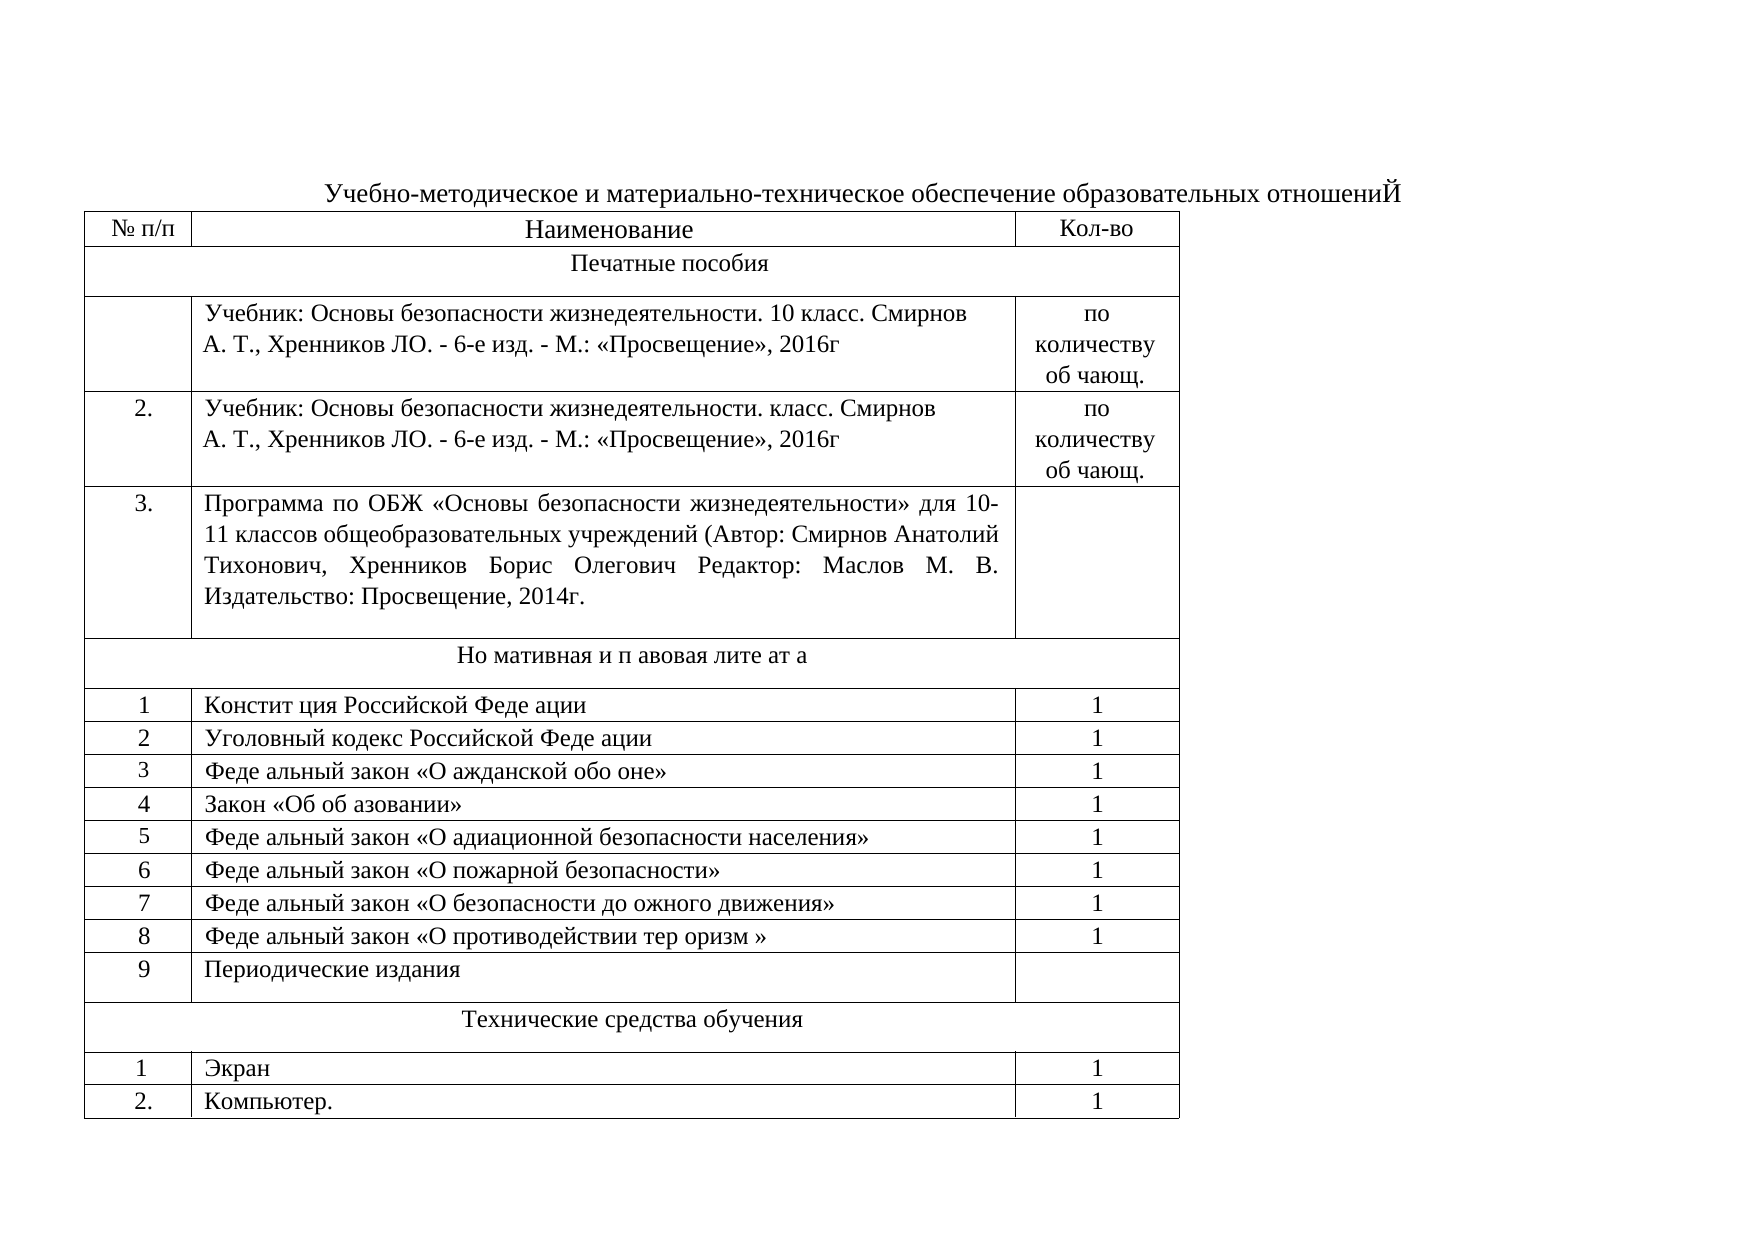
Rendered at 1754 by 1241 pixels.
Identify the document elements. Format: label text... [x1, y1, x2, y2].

table_cell 9 [85, 953, 191, 1002]
table_cell Уголовный кодекс Российской Феде ации [192, 722, 1015, 754]
table_cell [85, 297, 191, 391]
table_cell 1 [1016, 1085, 1179, 1117]
table_cell 1 [85, 1053, 191, 1084]
table_cell Печатные пособия [192, 247, 1015, 296]
table_cell 3 [85, 755, 191, 787]
table_header Наименование [192, 212, 1015, 246]
table_cell 1 [1016, 722, 1179, 754]
table_cell Феде альный закон «О ажданской обо оне» [192, 755, 1015, 787]
table_cell Технические средства обучения [192, 1003, 1015, 1051]
table_cell [85, 639, 192, 688]
table_cell 1 [1016, 1053, 1179, 1084]
table_cell Феде альный закон «О адиационной безопасности населения» [192, 821, 1015, 853]
table_cell Периодические издания [192, 953, 1015, 1002]
table_cell [1015, 1003, 1179, 1051]
table_cell Феде альный закон «О противодействии тер оризм » [192, 920, 1015, 952]
table_cell 6 [85, 854, 191, 886]
table_cell Закон «Об об азовании» [192, 788, 1015, 820]
table_cell [1015, 639, 1179, 688]
table_cell 2. [85, 392, 191, 486]
table_cell 1 [1016, 755, 1179, 787]
table_header № п/п [85, 212, 191, 246]
table_cell 1 [1016, 887, 1179, 919]
table_cell Но мативная и п авовая лите ат а [192, 639, 1015, 688]
table_cell 3. [85, 487, 191, 638]
table_cell Феде альный закон «О пожарной безопасности» [192, 854, 1015, 886]
table_cell Экран [192, 1053, 1015, 1084]
table_cell Учебник: Основы безопасности жизнедеятельности. класс. Смирнов А. Т., Хренников ЛО. - 6-е изд. - М.: «Просвещение», 2016г [192, 392, 1015, 486]
table_cell по количеству об чающ. [1016, 297, 1179, 391]
table_cell [1015, 247, 1179, 296]
table_cell Компьютер. [192, 1085, 1015, 1117]
table_cell 2 [85, 722, 191, 754]
table_cell Феде альный закон «О безопасности до ожного движения» [192, 887, 1015, 919]
table_cell 1 [1016, 854, 1179, 886]
table_cell 1 [1016, 689, 1179, 721]
table_cell Учебник: Основы безопасности жизнедеятельности. 10 класс. Смирнов А. Т., Хренников ЛО. - 6-е изд. - М.: «Просвещение», 2016г [192, 297, 1015, 391]
table_cell 5 [85, 821, 191, 853]
table_cell Программа по ОБЖ «Основы безопасности жизнедеятельности» для 10-11 классов общеобразовательных учреждений (Автор: Смирнов Анатолий Тихонович, Хренников Борис Олегович Редактор: Маслов М. В. Издательство: Просвещение, 2014г. [192, 487, 1015, 638]
table_cell 2. [85, 1085, 191, 1117]
table_cell 1 [1016, 821, 1179, 853]
table_cell 1 [1016, 920, 1179, 952]
table_cell по количеству об чающ. [1016, 392, 1179, 486]
table_cell 1 [1016, 788, 1179, 820]
table_cell 4 [85, 788, 191, 820]
table_cell [85, 247, 192, 296]
text Учебно-методическое и материально-техническое обеспечение образовательных отношениЙ [167, 177, 1559, 208]
table_cell Констит ция Российской Феде ации [192, 689, 1015, 721]
table_cell [85, 1003, 192, 1051]
table_cell 7 [85, 887, 191, 919]
table_header Кол-во [1016, 212, 1179, 246]
table_cell [1016, 487, 1179, 638]
table_cell 1 [85, 689, 191, 721]
table_cell [1016, 953, 1179, 1002]
table_cell 8 [85, 920, 191, 952]
